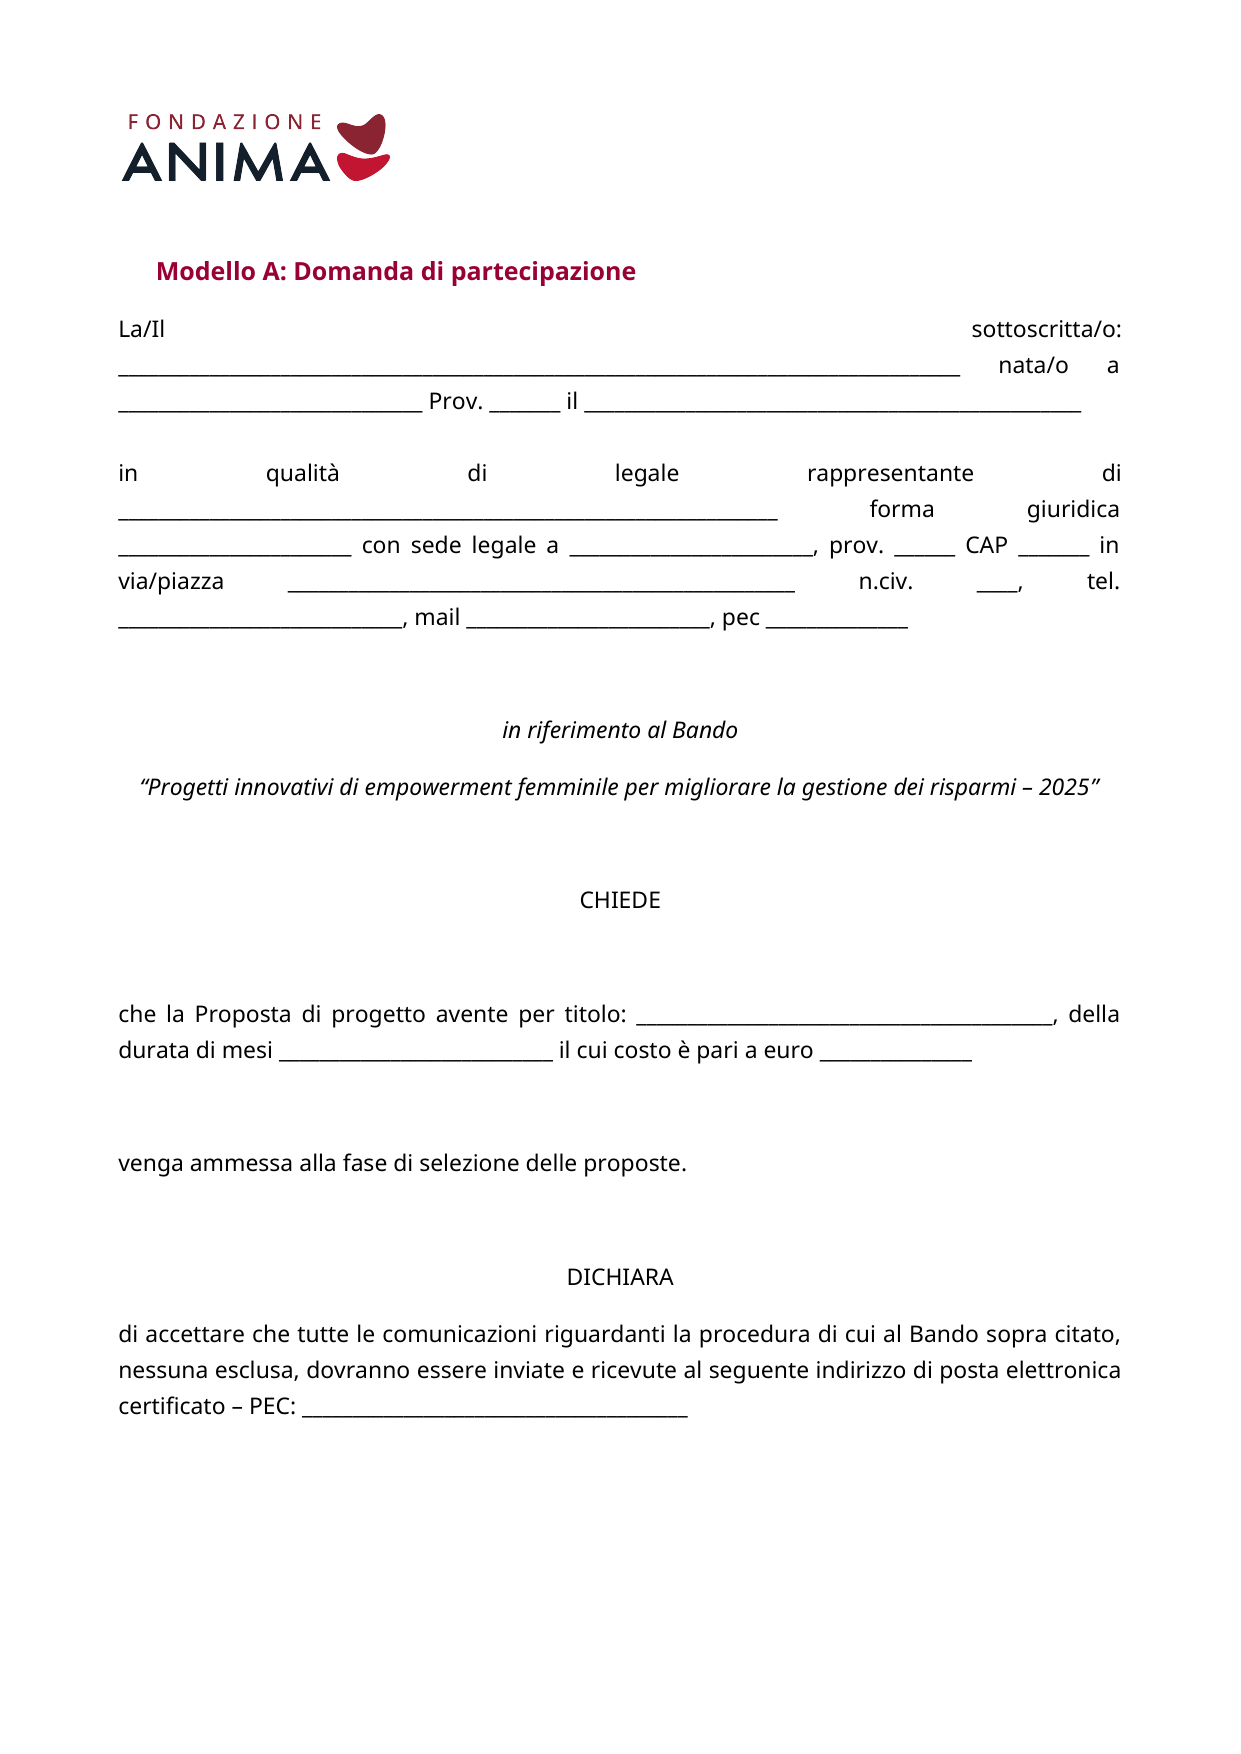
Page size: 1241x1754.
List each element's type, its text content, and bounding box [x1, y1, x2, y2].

text in qualità di legale rappresentante di _________________________________________________________________ forma giuridica _______________________ con sede legale a ________________________, prov. ______ CAP _______ in via/piazza __________________________________________________ n.civ. ____, tel. ____________________________, mail ________________________, pec ______________ [118, 457, 1122, 632]
text CHIEDE [118, 884, 1122, 916]
subtitle Modello A: Domanda di partecipazione [156, 254, 1122, 288]
text venga ammessa alla fase di selezione delle proposte. [118, 1147, 1122, 1179]
text in riferimento al Bando [118, 714, 1122, 745]
text “Progetti innovativi di empowerment femminile per migliorare la gestione dei risparmi – 2025” [118, 771, 1122, 802]
text di accettare che tutte le comunicazioni riguardanti la procedura di cui al Bando sopra citato, nessuna esclusa, dovranno essere inviate e ricevute al seguente indirizzo di posta elettronica certificato – PEC: ______________________________________ [118, 1318, 1122, 1421]
text La/Il sottoscritta/o: ___________________________________________________________________________________ nata/o a ______________________________ Prov. _______ il _________________________________________________ [118, 313, 1122, 416]
text DICHIARA [118, 1261, 1122, 1292]
picture [118, 73, 427, 183]
text che la Proposta di progetto avente per titolo: _________________________________________, della durata di mesi ___________________________ il cui costo è pari a euro _______________ [118, 998, 1122, 1065]
